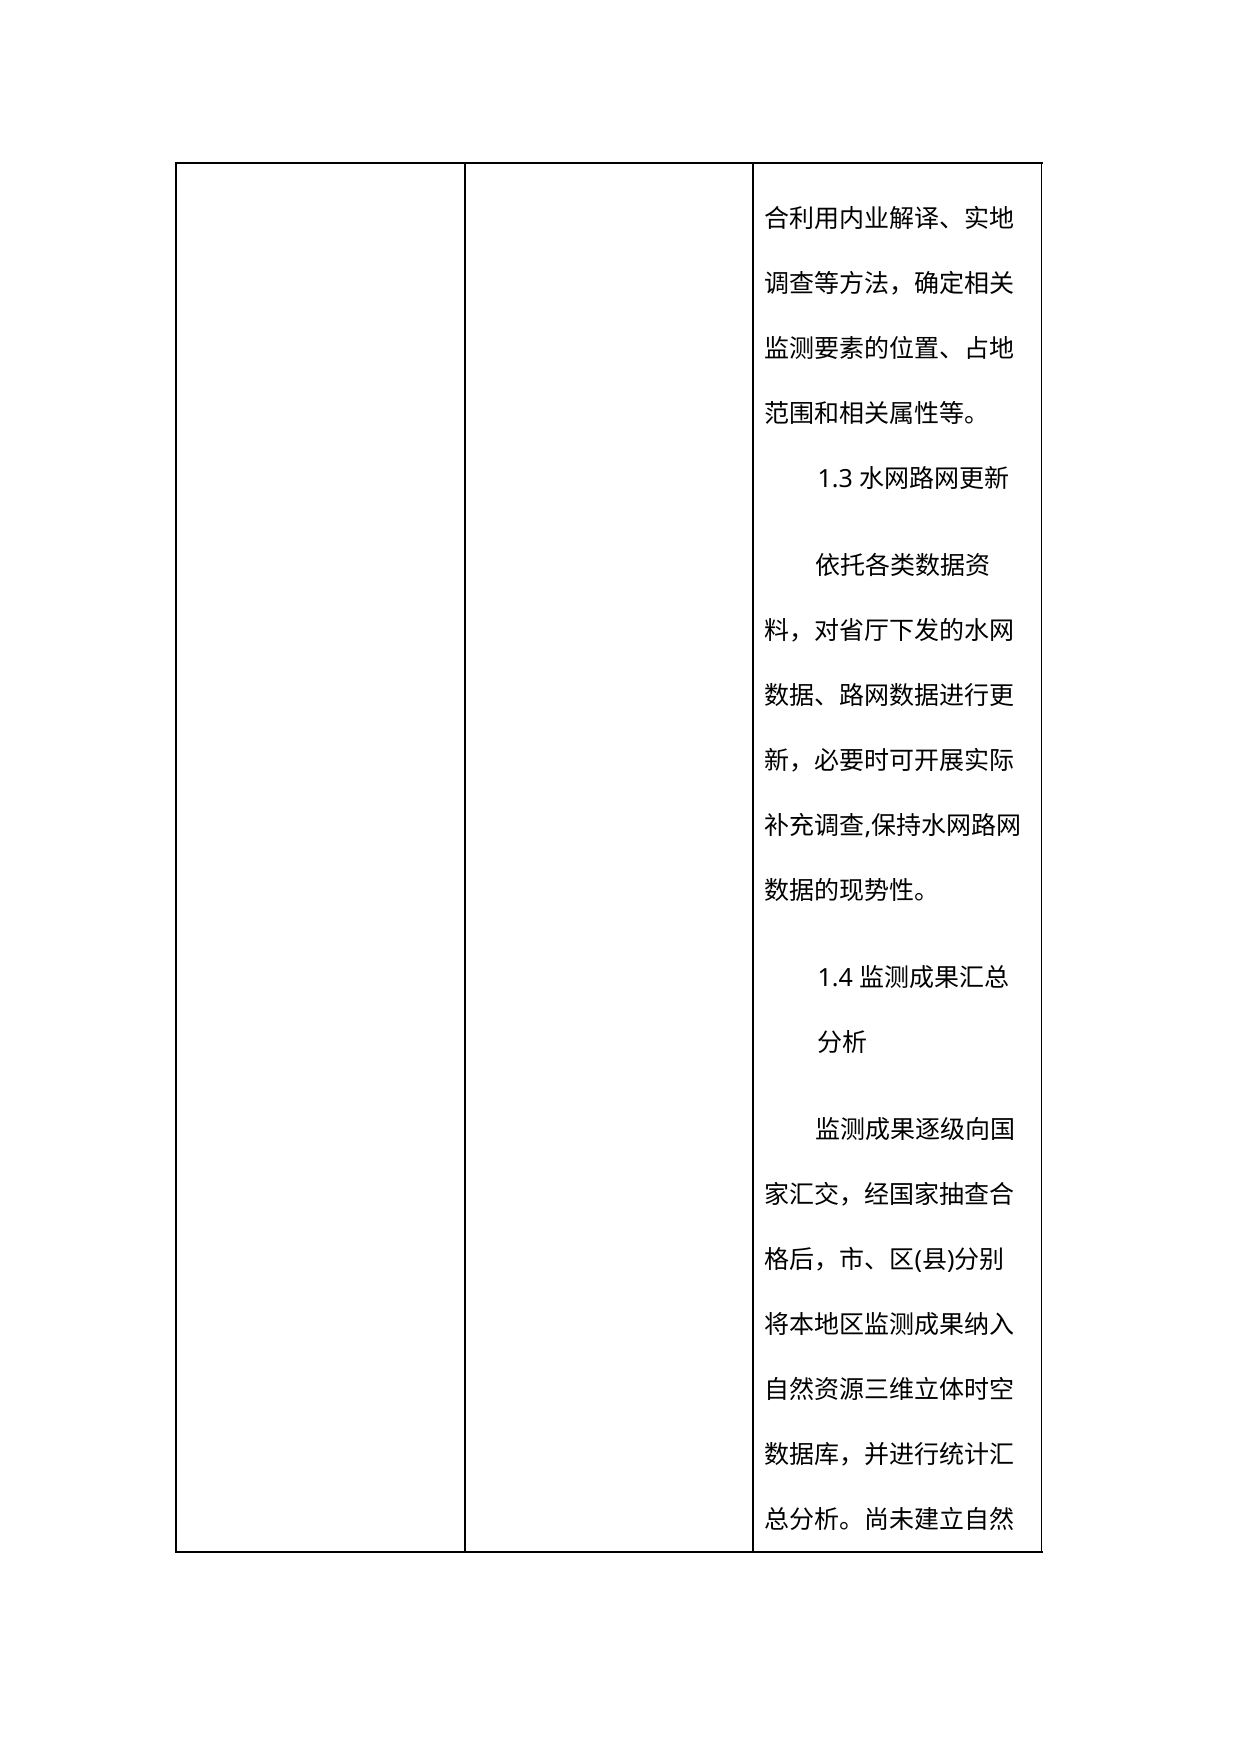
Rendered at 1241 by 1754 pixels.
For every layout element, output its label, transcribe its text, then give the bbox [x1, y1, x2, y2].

table_cell 1 [177, 164, 464, 1551]
table_cell [466, 164, 752, 1551]
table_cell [754, 164, 1041, 1551]
